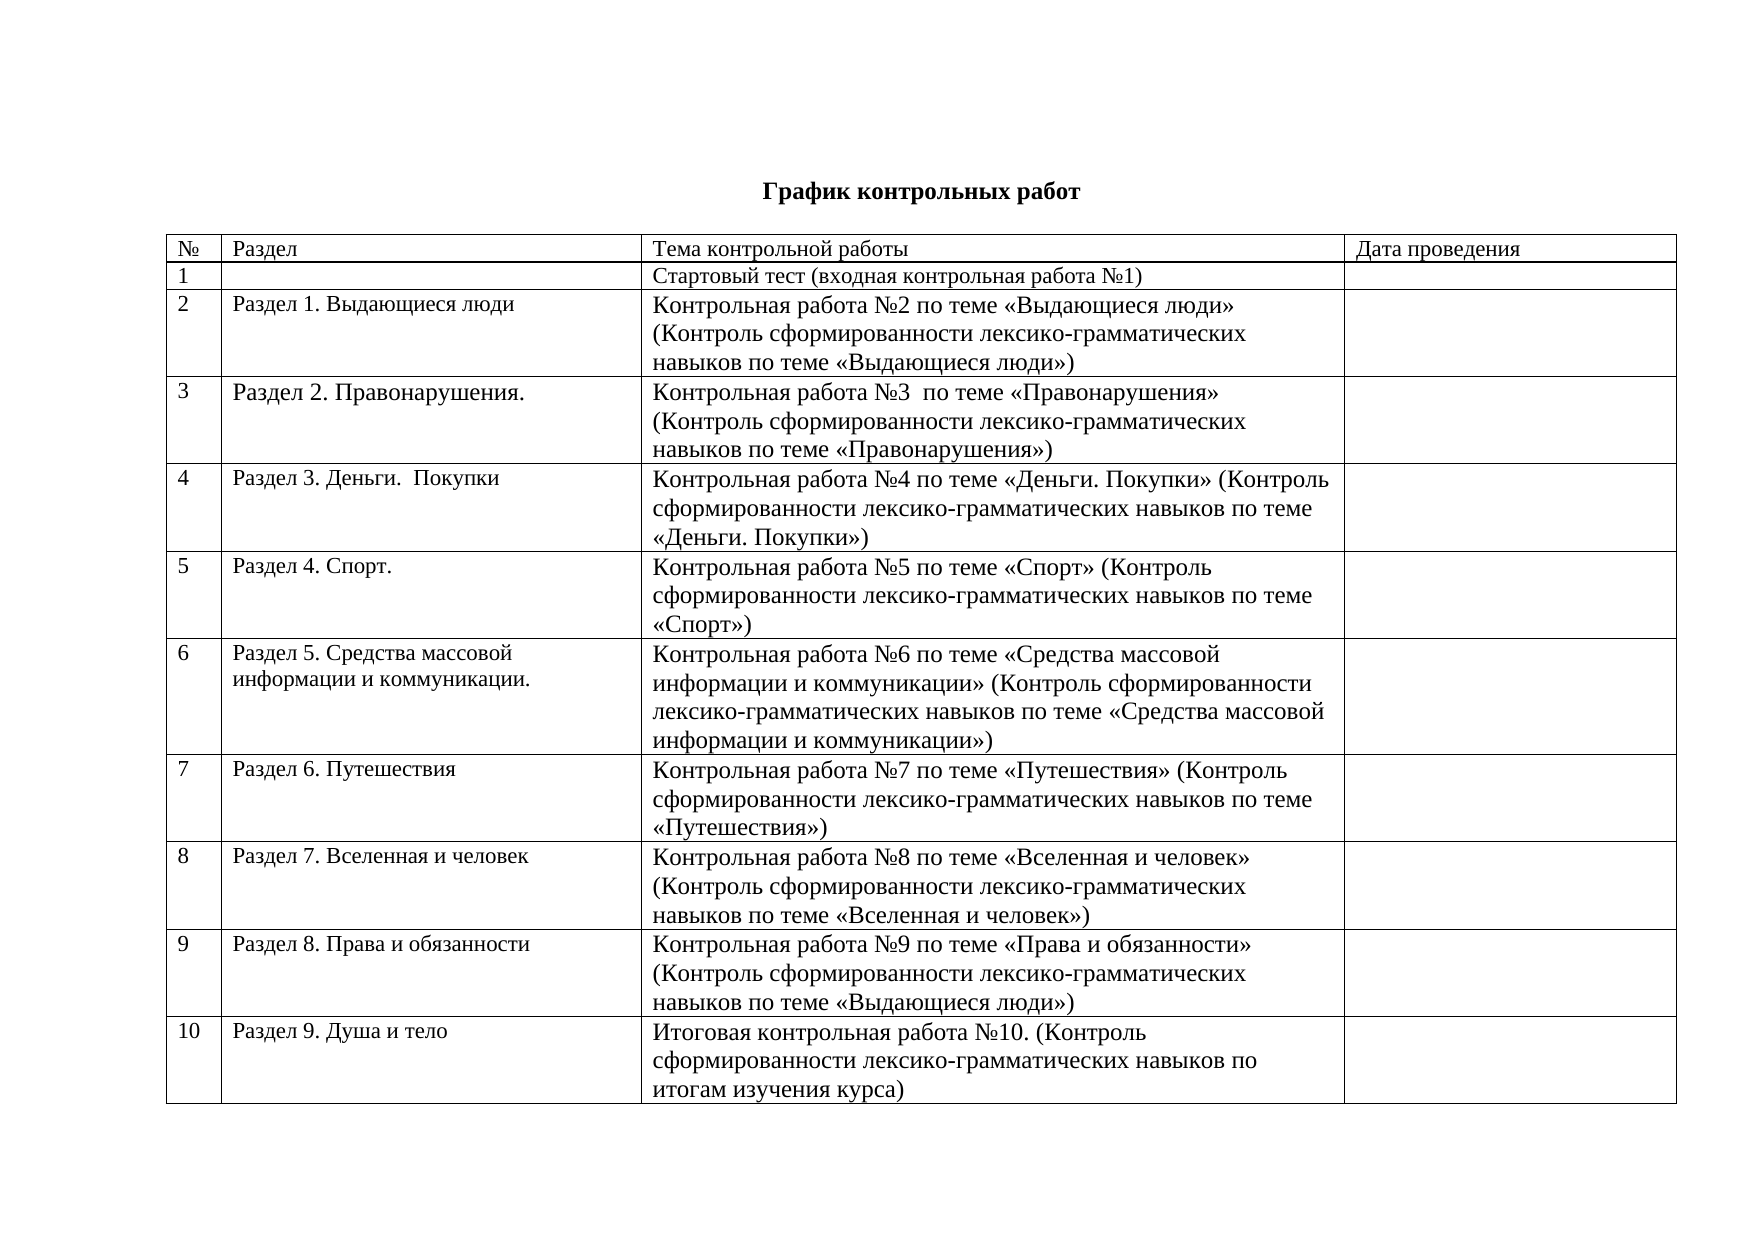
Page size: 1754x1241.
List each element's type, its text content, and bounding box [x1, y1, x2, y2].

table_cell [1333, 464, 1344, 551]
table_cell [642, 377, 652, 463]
table_cell [1345, 552, 1676, 638]
table_cell 2 [167, 290, 221, 376]
table_cell [222, 263, 232, 289]
text График контрольных работ [177, 176, 1665, 205]
table_cell 6 [167, 639, 221, 754]
table_cell [1345, 639, 1676, 754]
table_cell 8 [167, 842, 221, 928]
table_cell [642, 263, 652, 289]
table_cell [1345, 1017, 1676, 1103]
table_cell 7 [167, 755, 221, 841]
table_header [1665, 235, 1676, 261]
table_cell [1345, 755, 1676, 841]
table_cell [1345, 930, 1676, 1016]
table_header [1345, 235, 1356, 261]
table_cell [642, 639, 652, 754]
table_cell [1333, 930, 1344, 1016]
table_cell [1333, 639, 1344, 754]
table_cell Раздел 6. Путешествия [222, 755, 641, 841]
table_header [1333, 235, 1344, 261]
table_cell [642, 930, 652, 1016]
table_cell Раздел 9. Душа и тело [222, 1017, 641, 1103]
table_cell [1665, 263, 1676, 289]
table_cell 10 [167, 1017, 221, 1103]
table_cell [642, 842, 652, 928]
table_cell [1345, 290, 1676, 376]
table_cell 4 [167, 464, 221, 551]
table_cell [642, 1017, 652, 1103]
table_cell [1345, 464, 1676, 551]
table_cell Раздел 5. Средства массовой информации и коммуникации. [222, 639, 641, 754]
table_cell [1345, 263, 1356, 289]
table_cell Раздел 7. Вселенная и человек [222, 842, 641, 928]
table_cell [630, 263, 641, 289]
table_cell Раздел 4. Спорт. [222, 552, 641, 638]
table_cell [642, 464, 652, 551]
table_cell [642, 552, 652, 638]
table_cell Раздел 1. Выдающиеся люди [222, 290, 641, 376]
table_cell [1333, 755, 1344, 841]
table_cell Раздел 3. Деньги. Покупки [222, 464, 641, 551]
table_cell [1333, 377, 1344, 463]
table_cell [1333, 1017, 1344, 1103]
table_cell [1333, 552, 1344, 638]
table_cell Раздел 2. Правонарушения. [222, 377, 641, 463]
table_cell 3 [167, 377, 221, 463]
table_cell Раздел 8. Права и обязанности [222, 930, 641, 1016]
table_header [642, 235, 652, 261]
table_cell [1345, 842, 1676, 928]
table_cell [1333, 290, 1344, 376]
table_cell [1345, 377, 1676, 463]
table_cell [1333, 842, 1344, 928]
table_cell 5 [167, 552, 221, 638]
table_cell 9 [167, 930, 221, 1016]
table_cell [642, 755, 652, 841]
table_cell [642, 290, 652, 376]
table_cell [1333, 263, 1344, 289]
